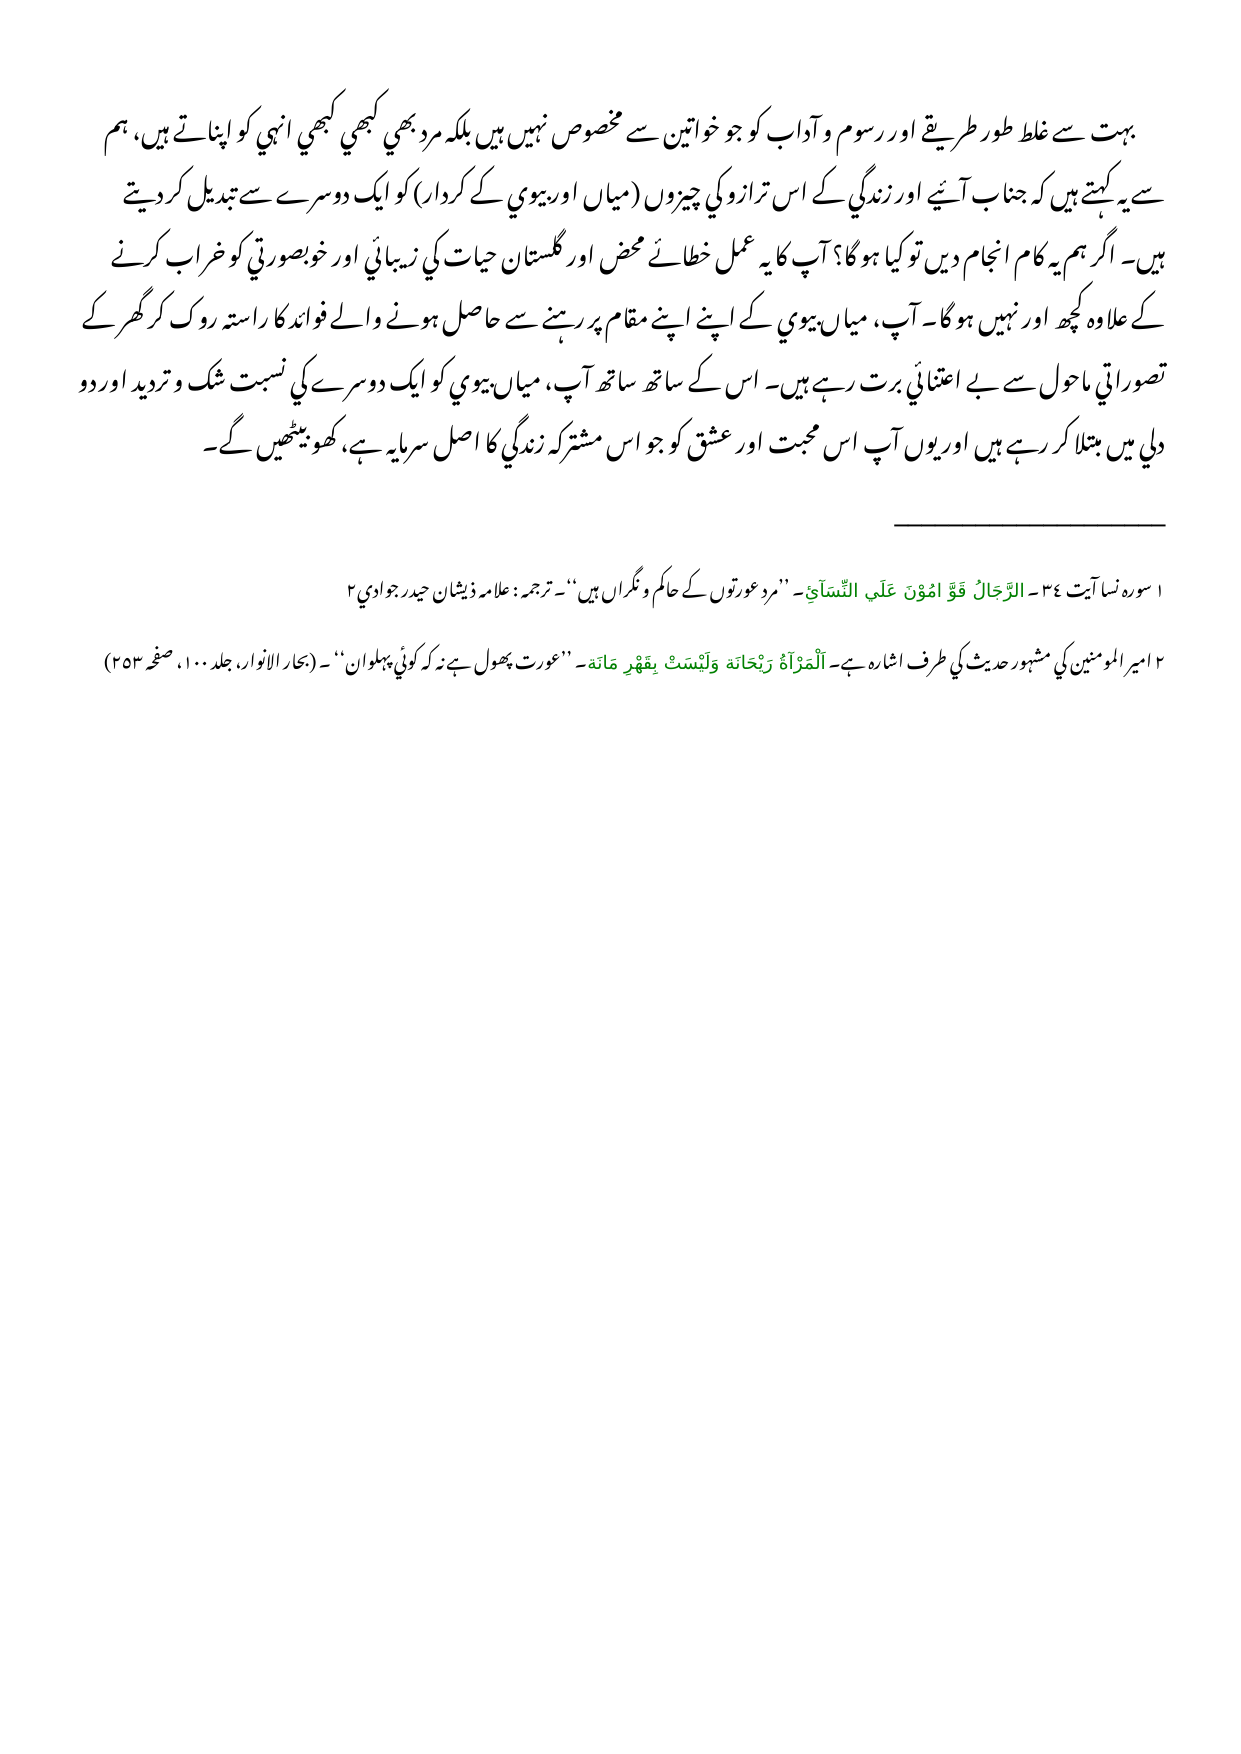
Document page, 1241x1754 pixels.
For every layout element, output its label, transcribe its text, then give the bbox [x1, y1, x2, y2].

text ٢ امير المومنين کي مشہور حديث کي طرف اشارہ ہے۔ اَلْمَرْآةُ رَيْحَانَة وَلَيْسَتْ بِقَهْرِ مَانَة۔ ’’عورت پھول ہے نہ کہ کوئي پہلوان‘‘ ۔ (بحار الانوار، جلد ١٠٠، صفحہ ٢٥٣) [75, 633, 1165, 680]
text بہت سے غلط طور طريقے اور رسوم و آداب کو جو خواتين سے مخصوص نہيں ہيں بلکہ مرد بھي کبھي کبھي انہي کو اپناتے ہيں، ہم سے يہ کہتے ہيں کہ جناب آئيے اور زندگي کے اس ترازو کي چيزوں (مياں اور بيوي کے کردار) کو ايک دوسرے سے تبديل کر ديتے ہيں۔ اگر ہم يہ کام انجام ديں تو کيا ہو گا؟ آپ کا يہ عمل خطائے محض اور گلستان حيات کي زيبائي اور خوبصورتي کو خراب کرنے کے علاوہ کچھ اور نہيں ہو گا۔ آپ، مياں بيوي کے اپنے اپنے مقام پر رہنے سے حاصل ہونے والے فوائد کا راستہ روک کر گھر کے تصوراتي ماحول سے بے اعتنائي برت رہے ہيں۔ اس کے ساتھ ساتھ آپ، مياں بيوي کو ايک دوسرے کي نسبت شک و ترديد اور دو دلي ميں مبتلا کر رہے ہيں اور يوں آپ اس محبت اور عشق کو جو اس مشترکہ زندگي کا اصل سرمايہ ہے، کھو بيٹھيں گے۔ [75, 94, 1165, 469]
text ____________________ [75, 469, 1165, 536]
text ١ سورہ نسا آيت ٣٤ ۔ الرَّجَالُ قَوَّ امُوْنَ عَلَي النِّسَآئِ۔ ’’مرد عورتوں کے حاکم و نگراں ہيں‘‘۔ ترجمہ : علامہ ذيشان حيدر جوادي۲ [75, 561, 1165, 608]
